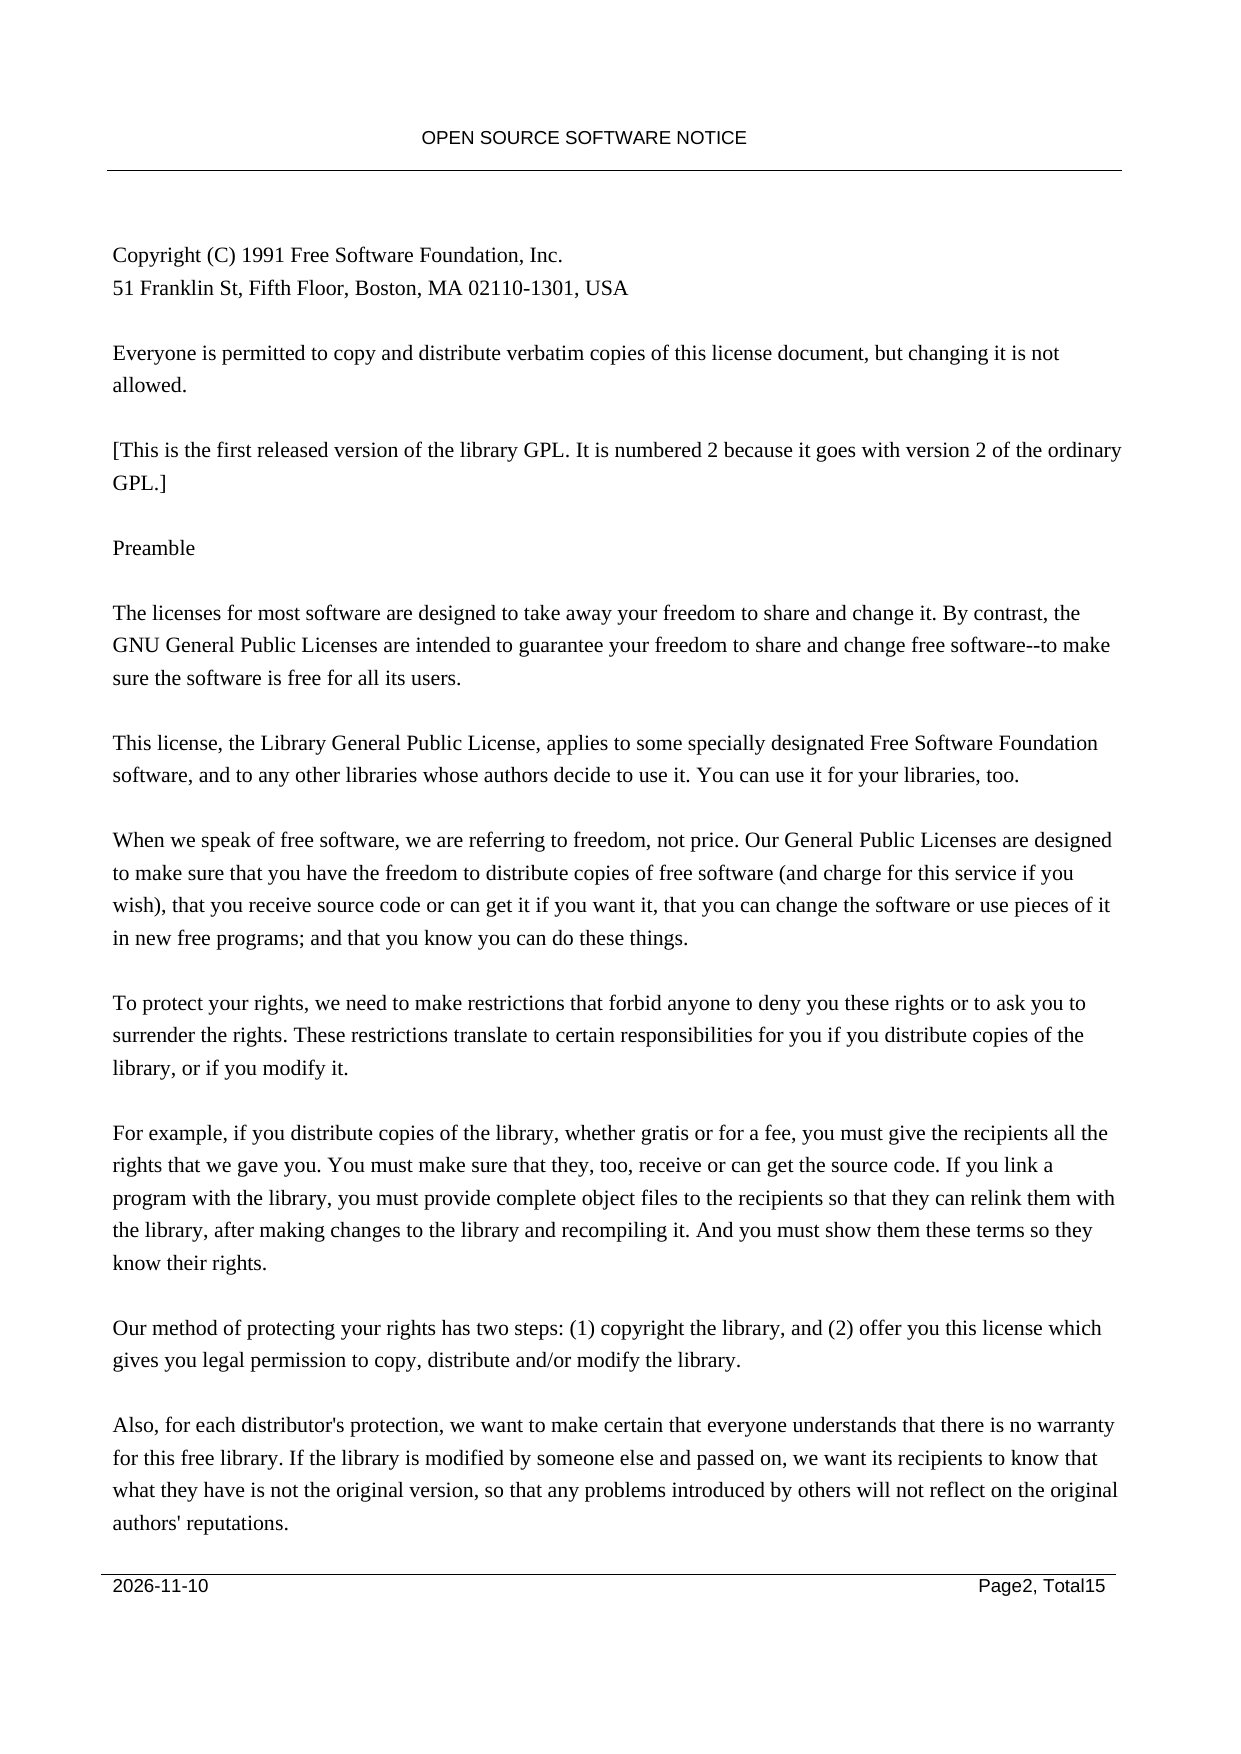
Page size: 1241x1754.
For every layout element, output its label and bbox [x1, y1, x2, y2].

text [112, 206, 1128, 1539]
